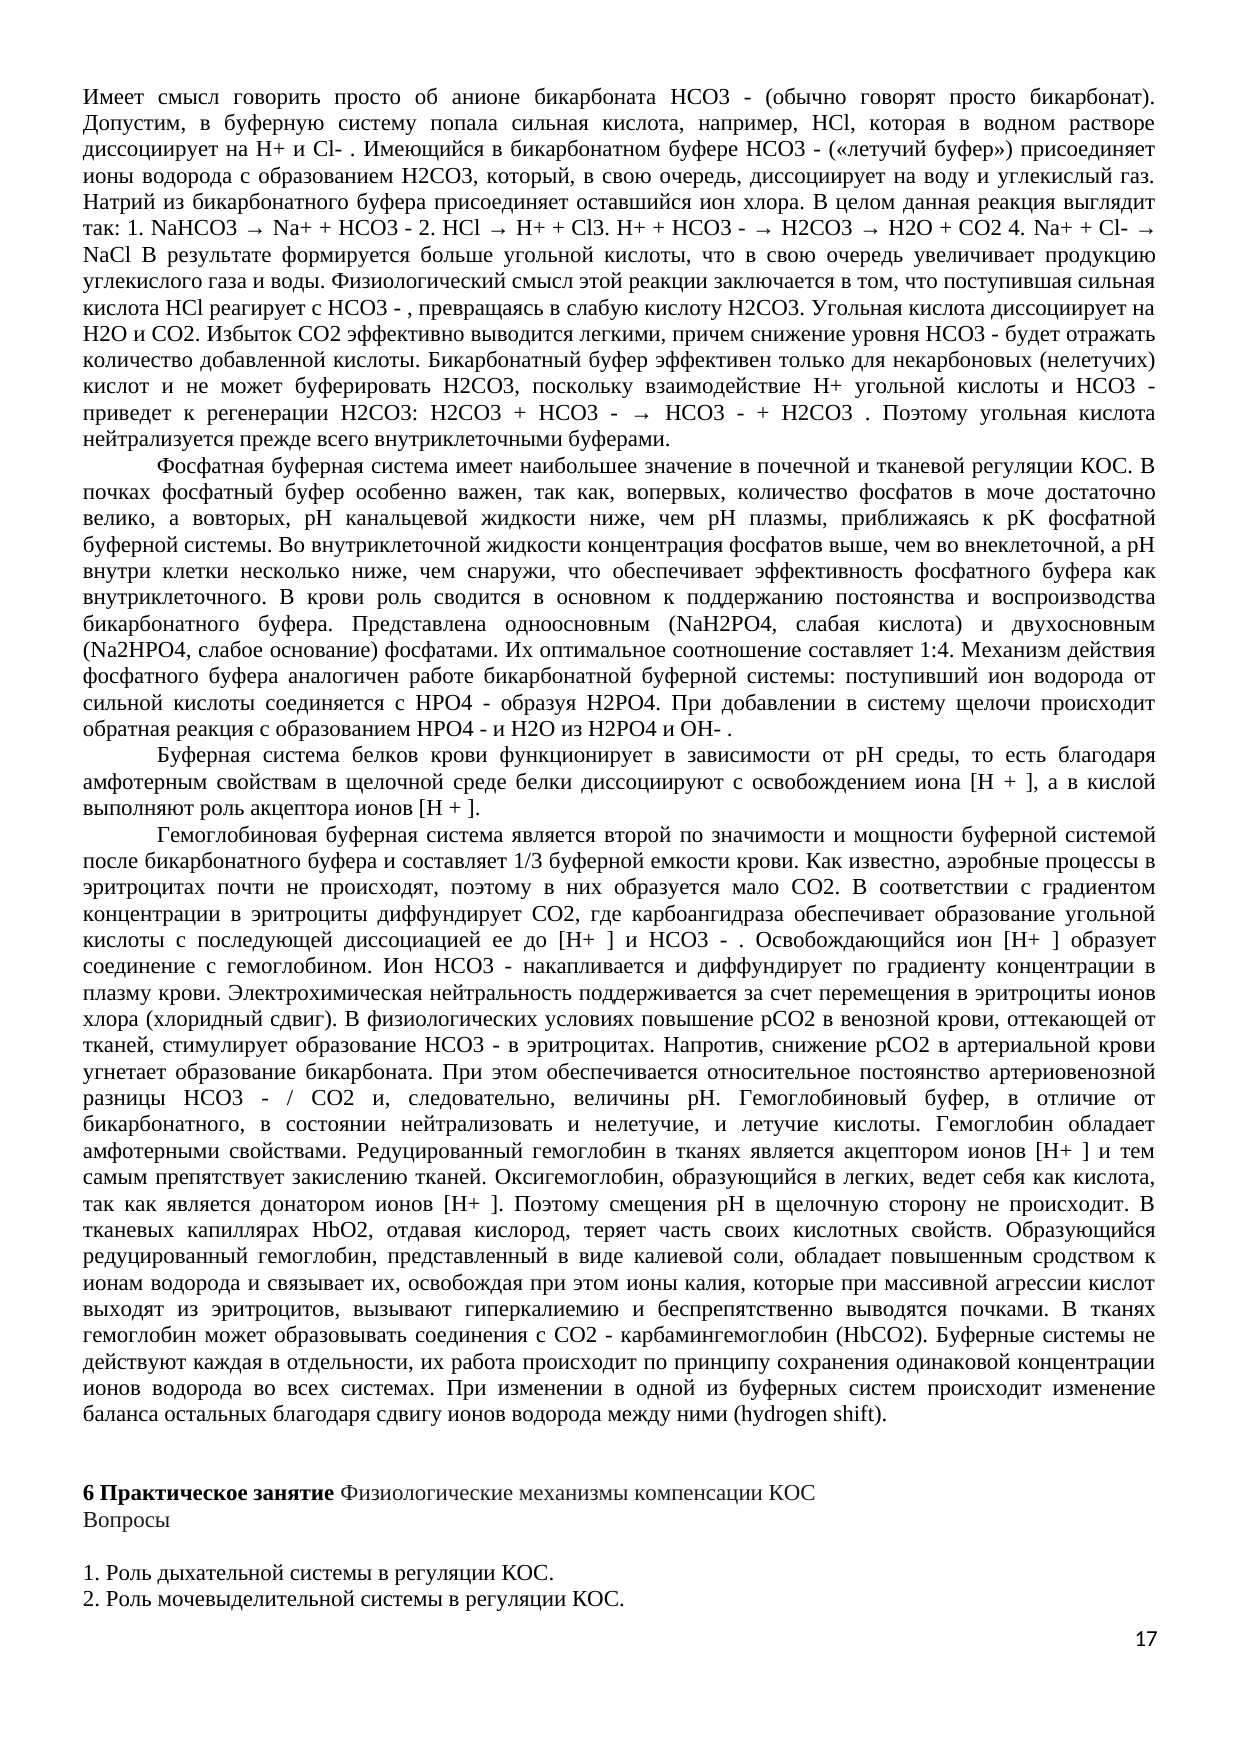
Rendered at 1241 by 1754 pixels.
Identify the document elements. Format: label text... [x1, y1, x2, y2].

text Буферная система белков крови функционирует в зависимости от рН среды, то есть благодаря амфотерным свойствам в щелочной среде белки диссоциируют с освобождением иона [Н + ], а в кислой выполняют роль акцептора ионов [Н + ]. [83, 742, 1157, 821]
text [83, 83, 1157, 452]
text 6 Практическое занятие Физиологические механизмы компенсации КОС [83, 1479, 1157, 1506]
text Гемоглобиновая буферная система является второй по значимости и мощности буферной системой после бикарбонатного буфера и составляет 1/3 буферной емкости крови. Как известно, аэробные процессы в эритроцитах почти не происходят, поэтому в них образуется мало СО2. В соответствии с градиентом концентрации в эритроциты диффундирует СО2, где карбоангидраза обеспечивает образование угольной кислоты с последующей диссоциацией ее до [Н+ ] и НСО3 - . Освобождающийся ион [Н+ ] образует соединение с гемоглобином. Ион НСО3 - накапливается и диффундирует по градиенту концентрации в плазму крови. Электрохимическая нейтральность поддерживается за счет перемещения в эритроциты ионов хлора (хлоридный сдвиг). В физиологических условиях повышение рСО2 в венозной крови, оттекающей от тканей, стимулирует образование НСО3 - в эритроцитах. Напротив, снижение рСО2 в артериальной крови угнетает образование бикарбоната. При этом обеспечивается относительное постоянство артериовенозной разницы НСО3 - / СО2 и, следовательно, величины рН. Гемоглобиновый буфер, в отличие от бикарбонатного, в состоянии нейтрализовать и нелетучие, и летучие кислоты. Гемоглобин обладает амфотерными свойствами. Редуцированный гемоглобин в тканях является акцептором ионов [Н+ ] и тем самым препятствует закислению тканей. Оксигемоглобин, образующийся в легких, ведет себя как кислота, так как является донатором ионов [Н+ ]. Поэтому смещения рН в щелочную сторону не происходит. В тканевых капиллярах НbО2, отдавая кислород, теряет часть своих кислотных свойств. Образующийся редуцированный гемоглобин, представленный в виде калиевой соли, обладает повышенным сродством к ионам водорода и связывает их, освобождая при этом ионы калия, которые при массивной агрессии кислот выходят из эритроцитов, вызывают гиперкалиемию и беспрепятственно выводятся почками. В тканях гемоглобин может образовывать соединения с СО2 - карбамингемоглобин (НbСО2). Буферные системы не действуют каждая в отдельности, их работа происходит по принципу сохранения одинаковой концентрации ионов водорода во всех системах. При изменении в одной из буферных систем происходит изменение баланса остальных благодаря сдвигу ионов водорода между ними (hydrogen shift). [83, 821, 1157, 1427]
text Вопросы [83, 1506, 1157, 1532]
text 1. Роль дыхательной системы в регуляции КОС. [83, 1558, 1157, 1585]
text 2. Роль мочевыделительной системы в регуляции КОС. [83, 1585, 1157, 1611]
text Фосфатная буферная система имеет наибольшее значение в почечной и тканевой регуляции КОС. В почках фосфатный буфер особенно важен, так как, вопервых, количество фосфатов в моче достаточно велико, а вовторых, pH канальцевой жидкости ниже, чем pH плазмы, приближаясь к pK фосфатной буферной системы. Во внутриклеточной жидкости концентрация фосфатов выше, чем во внеклеточной, а pH внутри клетки несколько ниже, чем снаружи, что обеспечивает эффективность фосфатного буфера как внутриклеточного. В крови роль сводится в основном к поддержанию постоянства и воспроизводства бикарбонатного буфера. Представлена одноосновным (NаН2РО4, слабая кислота) и двухосновным (Nа2НРО4, слабое основание) фосфатами. Их оптимальное соотношение составляет 1:4. Механизм действия фосфатного буфера аналогичен работе бикарбонатной буферной системы: поступивший ион водорода от сильной кислоты соединяется с HPO4 - образуя H2PO4. При добавлении в систему щелочи происходит обратная реакция с образованием HPO4 - и H2O из H2PO4 и OH- . [83, 452, 1157, 742]
